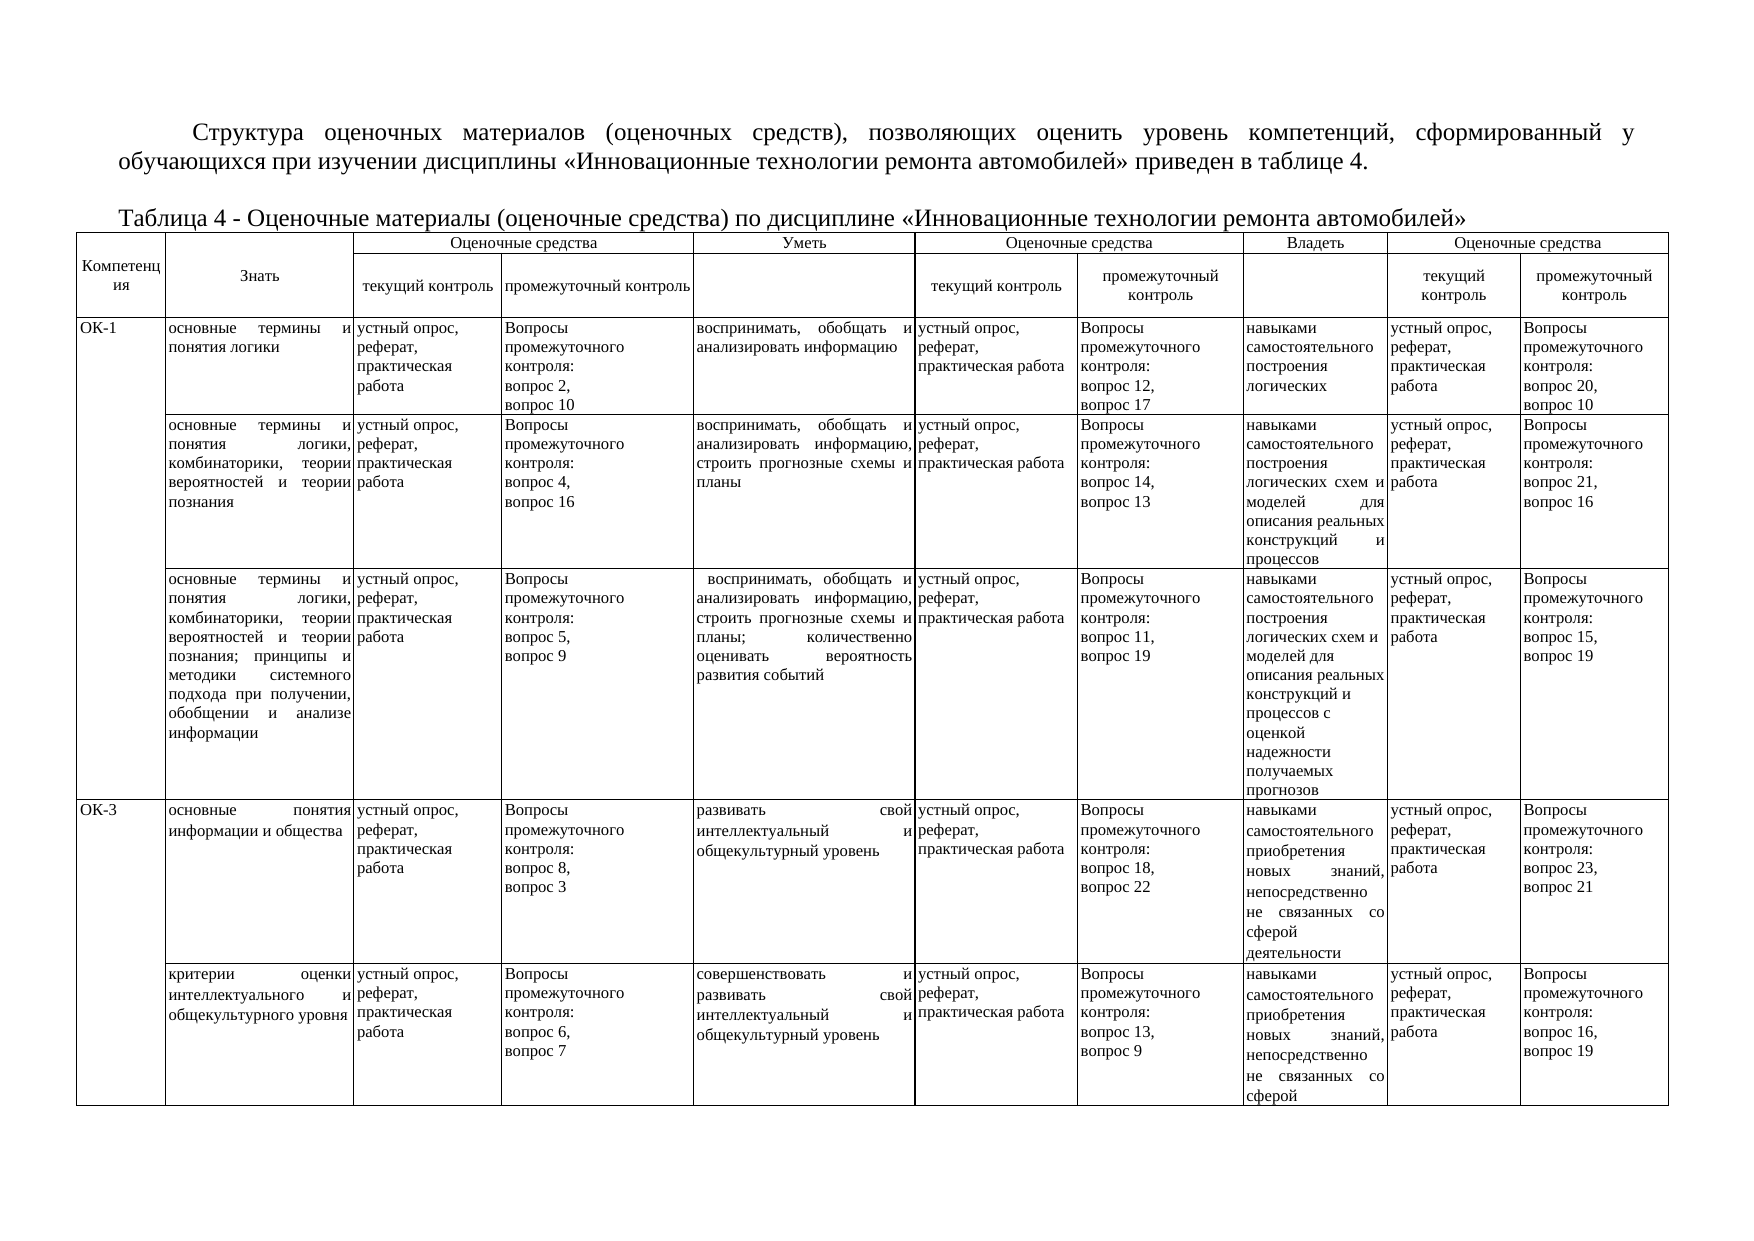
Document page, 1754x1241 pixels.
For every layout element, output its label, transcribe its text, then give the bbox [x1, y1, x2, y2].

table_cell [1244, 254, 1387, 317]
table_cell устный опрос, реферат, практическая работа [916, 569, 1077, 799]
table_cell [502, 964, 693, 1105]
table_cell Вопросы промежуточного контроля: вопрос 20, вопрос 10 [1521, 318, 1668, 414]
table_cell устный опрос, реферат, практическая работа [916, 800, 1077, 963]
table_cell навыками самостоятельного построения логических [1244, 318, 1387, 414]
table_cell основные термины и понятия логики, комбинаторики, теории вероятностей и теории познания [166, 415, 353, 568]
table_cell устный опрос, реферат, практическая работа [354, 800, 501, 963]
table_cell Вопросы промежуточного контроля: вопрос 15, вопрос 19 [1521, 569, 1668, 799]
table_cell устный опрос, реферат, практическая работа [354, 318, 501, 414]
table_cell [1078, 964, 1243, 1105]
table_cell Вопросы промежуточного контроля: вопрос 12, вопрос 17 [1078, 318, 1243, 414]
table_cell текущий контроль [354, 254, 501, 317]
table_header Оценочные средства [1388, 233, 1668, 252]
table_cell устный опрос, реферат, практическая работа [1388, 318, 1520, 414]
table_cell текущий контроль [916, 254, 1077, 317]
table_cell Вопросы промежуточного контроля: вопрос 11, вопрос 19 [1078, 569, 1243, 799]
table_header Оценочные средства [916, 233, 1243, 252]
table_cell устный опрос, реферат, практическая работа [1388, 800, 1520, 963]
table_cell Вопросы промежуточного контроля: вопрос 21, вопрос 16 [1521, 415, 1668, 568]
table_cell воспринимать, обобщать и анализировать информацию, строить прогнозные схемы и планы [694, 415, 914, 568]
table_cell ОК-3 [77, 800, 165, 1105]
text Структура оценочных материалов (оценочных средств), позволяющих оценить уровень компетенций, сформированный у обучающихся при изучении дисциплины «Инновационные технологии ремонта автомобилей» приведен в таблице 4. [118, 117, 1636, 175]
table_cell устный опрос, реферат, практическая работа [1388, 415, 1520, 568]
table_cell развивать свой интеллектуальный и общекультурный уровень [694, 800, 914, 963]
table_cell навыками самостоятельного построения логических схем и моделей для описания реальных конструкций и процессов с оценкой надежности получаемых прогнозов [1244, 569, 1387, 799]
table_header Уметь [694, 233, 914, 252]
table_header Оценочные средства [354, 233, 693, 252]
table_cell основные понятия информации и общества [166, 800, 353, 963]
table_cell Вопросы промежуточного контроля: вопрос 4, вопрос 16 [502, 415, 693, 568]
table_cell воспринимать, обобщать и анализировать информацию, строить прогнозные схемы и планы; количественно оценивать вероятность развития событий [694, 569, 914, 799]
table_cell устный опрос, реферат, практическая работа [354, 415, 501, 568]
table_cell навыками самостоятельного построения логических схем и моделей для описания реальных конструкций и процессов [1244, 415, 1387, 568]
table_cell Вопросы промежуточного контроля: вопрос 5, вопрос 9 [502, 569, 693, 799]
table_cell устный опрос, реферат, практическая работа [1388, 569, 1520, 799]
table_header Знать [166, 233, 353, 317]
table_cell [694, 254, 914, 317]
text Таблица 4 - Оценочные материалы (оценочные средства) по дисциплине «Инновационные технологии ремонта автомобилей» [118, 203, 1636, 232]
table_cell промежуточный контроль [1078, 254, 1243, 317]
table_cell основные термины и понятия логики, комбинаторики, теории вероятностей и теории познания; принципы и методики системного подхода при получении, обобщении и анализе информации [166, 569, 353, 799]
table_cell промежуточный контроль [502, 254, 693, 317]
table_header Владеть [1244, 233, 1387, 252]
table_cell Вопросы промежуточного контроля: вопрос 2, вопрос 10 [502, 318, 693, 414]
table_cell текущий контроль [1388, 254, 1520, 317]
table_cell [1521, 964, 1668, 1105]
table_cell навыками самостоятельного приобретения новых знаний, непосредственно не связанных со сферой деятельности [1244, 800, 1387, 963]
table_header Компетенция [77, 233, 165, 317]
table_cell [916, 964, 1077, 1105]
table_cell устный опрос, реферат, практическая работа [916, 318, 1077, 414]
table_cell основные термины и понятия логики [166, 318, 353, 414]
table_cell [354, 964, 501, 1105]
table_cell устный опрос, реферат, практическая работа [916, 415, 1077, 568]
table_cell Вопросы промежуточного контроля: вопрос 14, вопрос 13 [1078, 415, 1243, 568]
table_cell промежуточный контроль [1521, 254, 1668, 317]
table_cell Вопросы промежуточного контроля: вопрос 23, вопрос 21 [1521, 800, 1668, 963]
table_cell Вопросы промежуточного контроля: вопрос 8, вопрос 3 [502, 800, 693, 963]
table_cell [1388, 964, 1520, 1105]
table_cell воспринимать, обобщать и анализировать информацию [694, 318, 914, 414]
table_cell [694, 964, 914, 1105]
table_cell Вопросы промежуточного контроля: вопрос 18, вопрос 22 [1078, 800, 1243, 963]
table_cell устный опрос, реферат, практическая работа [354, 569, 501, 799]
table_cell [166, 964, 353, 1105]
table_cell ОК-1 [77, 318, 165, 799]
